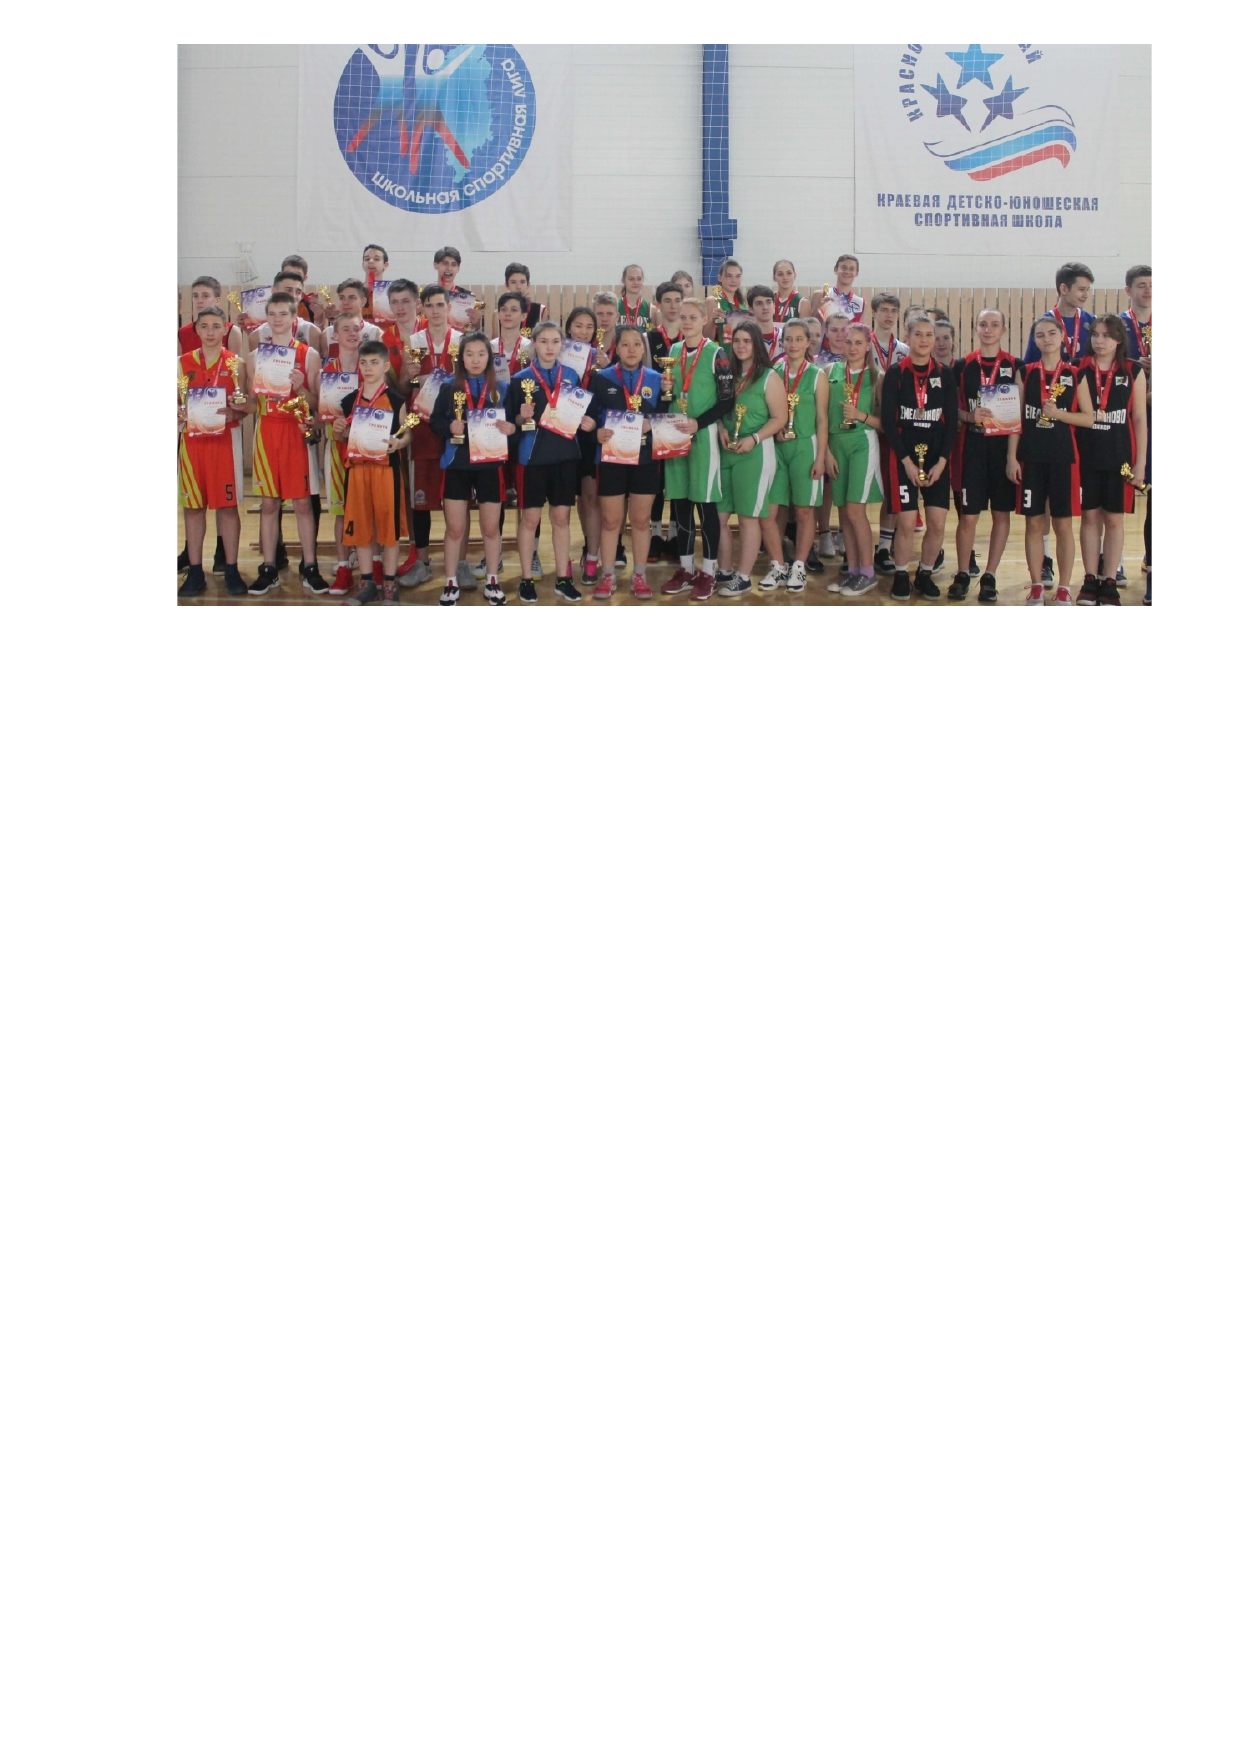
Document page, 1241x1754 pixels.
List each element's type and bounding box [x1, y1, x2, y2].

picture [177, 44, 1152, 606]
